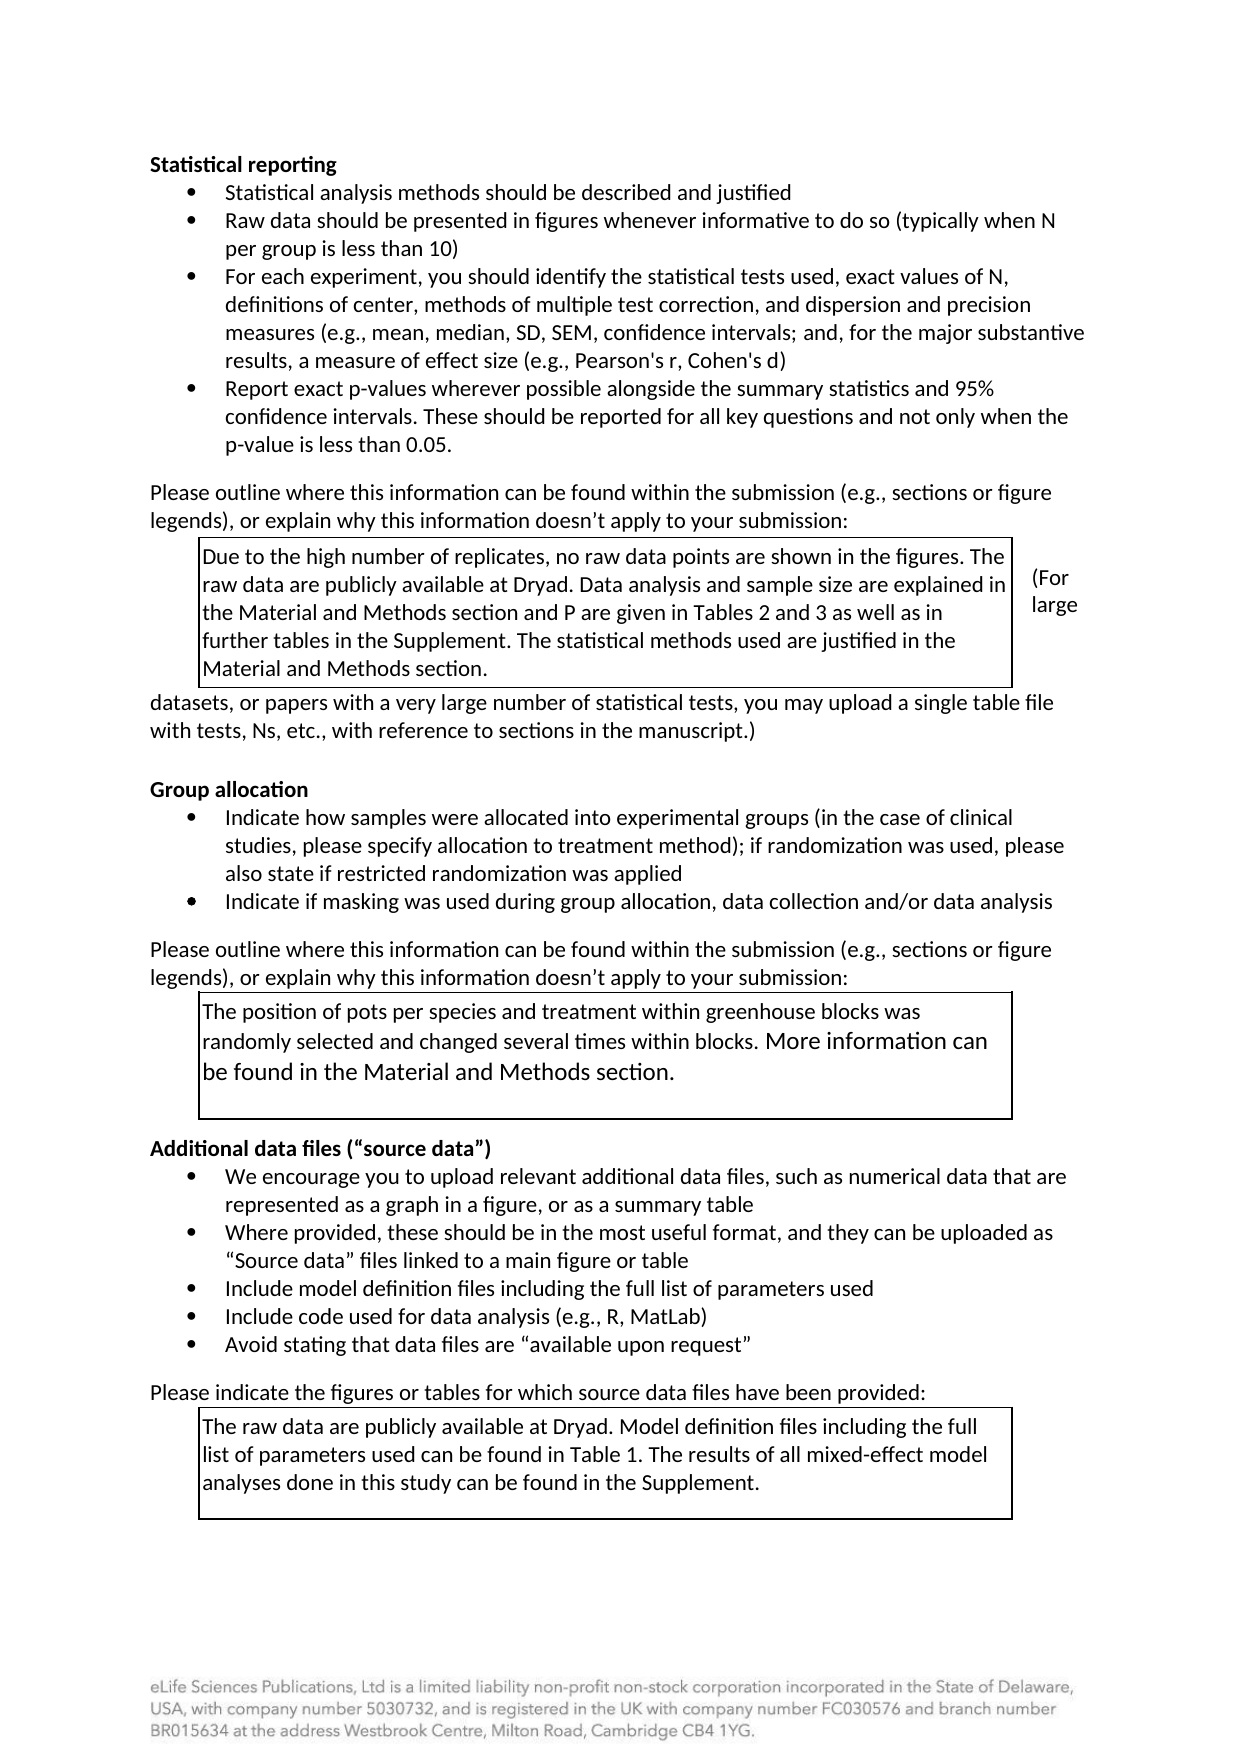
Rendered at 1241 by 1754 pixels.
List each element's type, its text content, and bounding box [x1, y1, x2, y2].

text The position of pots per species and treatment within greenhouse blocks was randomly selected and changed several times within blocks. More information can be found in the Material and Methods section. [200, 995, 1011, 1086]
list For each experiment, you should identify the statistical tests used, exact values of N, definitions of center, methods of multiple test correction, and dispersion and precision measures (e.g., mean, median, SD, SEM, confidence intervals; and, for the major substantive results, a measure of effect size (e.g., Pearson's r, Cohen's d) [187, 262, 1090, 374]
text Statistical reporting [150, 150, 1090, 178]
list Statistical analysis methods should be described and justified [187, 178, 1090, 206]
text Please indicate the figures or tables for which source data files have been provided: [150, 1378, 1090, 1406]
text Additional data files (“source data”) [150, 1134, 1090, 1162]
list Include model definition files including the full list of parameters used [187, 1274, 1090, 1302]
list Include code used for data analysis (e.g., R, MatLab) [187, 1302, 1090, 1330]
list Where provided, these should be in the most useful format, and they can be uploaded as “Source data” files linked to a main figure or table [187, 1218, 1090, 1274]
text Group allocation [150, 775, 1090, 803]
list Indicate if masking was used during group allocation, data collection and/or data analysis [187, 887, 1090, 915]
list Indicate how samples were allocated into experimental groups (in the case of clinical studies, please specify allocation to treatment method); if randomization was used, please also state if restricted randomization was applied [187, 803, 1090, 887]
list Avoid stating that data files are “available upon request” [187, 1330, 1090, 1358]
list Report exact p-values wherever possible alongside the summary statistics and 95% confidence intervals. These should be reported for all key questions and not only when the p-value is less than 0.05. [187, 374, 1090, 458]
list Raw data should be presented in figures whenever informative to do so (typically when N per group is less than 10) [187, 206, 1090, 262]
text Due to the high number of replicates, no raw data points are shown in the figures. The raw data are publicly available at Dryad. Data analysis and sample size are explained in the Material and Methods section and P are given in Tables 2 and 3 as well as in further tables in the Supplement. The statistical methods used are justified in the Material and Methods section. [200, 540, 1011, 685]
list We encourage you to upload relevant additional data files, such as numerical data that are represented as a graph in a figure, or as a summary table [187, 1162, 1090, 1218]
text (For large datasets, or papers with a very large number of statistical tests, you may upload a single table file with tests, Ns, etc., with reference to sections in the manuscript.) [150, 563, 1090, 744]
text The raw data are publicly available at Dryad. Model definition files including the full list of parameters used can be found in Table 1. The results of all mixed-effect model analyses done in this study can be found in the Supplement. [200, 1410, 1011, 1498]
picture [0, 1635, 1241, 1754]
